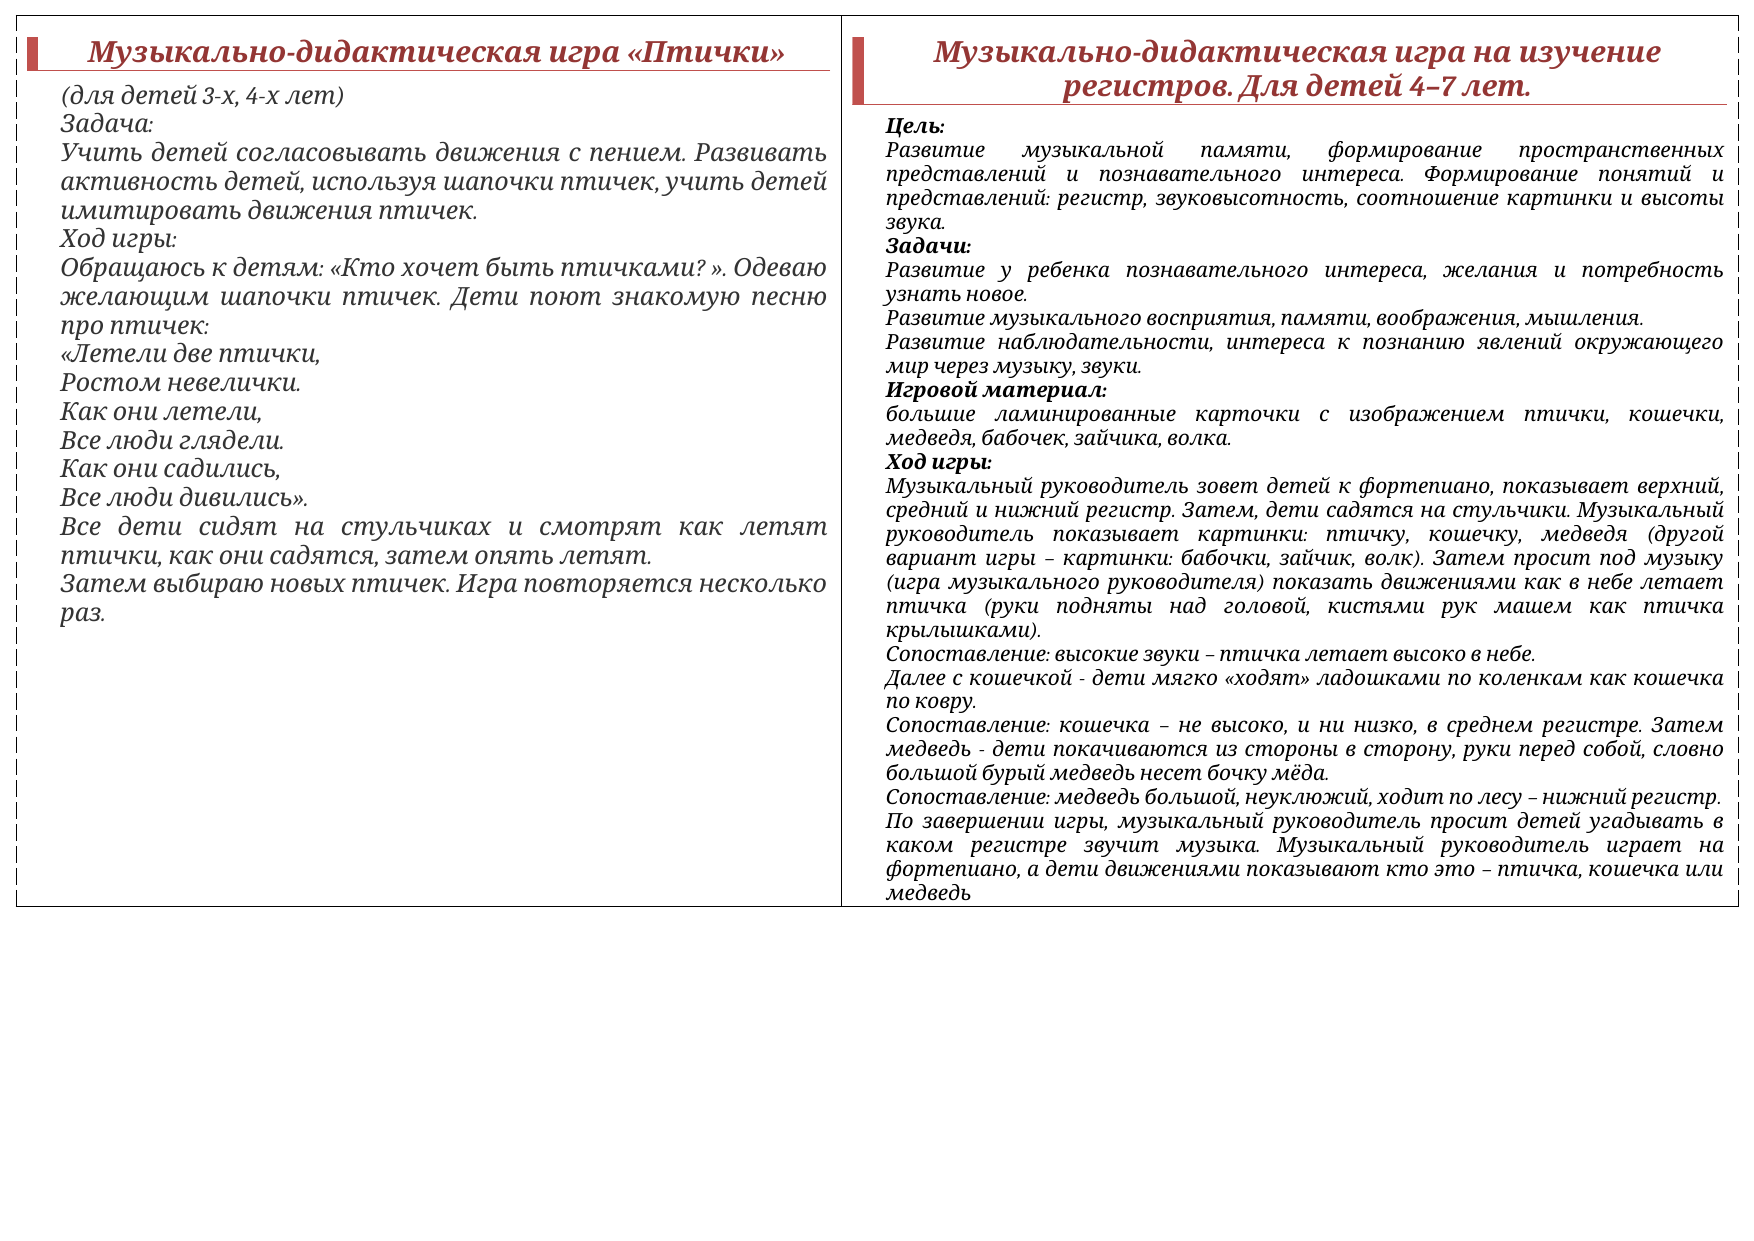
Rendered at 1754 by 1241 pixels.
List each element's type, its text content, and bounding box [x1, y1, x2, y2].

table_cell Музыкально-дидактическая игра на изучение регистров. Для детей 4–7 лет. Цель: Развитие музыкальной памяти, формирование пространственных представлений и познавательного интереса. Формирование понятий и представлений: регистр, звуковысотность, соотношение картинки и высоты звука. Задачи: Развитие у ребенка познавательного интереса, желания и потребность узнать новое. Развитие музыкального восприятия, памяти, воображения, мышления. Развитие наблюдательности, интереса к познанию явлений окружающего мир через музыку, звуки. Игровой материал: большие ламинированные карточки с изображением птички, кошечки, медведя, бабочек, зайчика, волка. Ход игры: Музыкальный руководитель зовет детей к фортепиано, показывает верхний, средний и нижний регистр. Затем, дети садятся на стульчики. Музыкальный руководитель показывает картинки: птичку, кошечку, медведя (другой вариант игры – картинки: бабочки, зайчик, волк). Затем просит под музыку (игра музыкального руководителя) показать движениями как в небе летает птичка (руки подняты над головой, кистями рук машем как птичка крылышками). Сопоставление: высокие звуки – птичка летает высоко в небе. Далее с кошечкой - дети мягко «ходят» ладошками по коленкам как кошечка по ковру. Сопоставление: кошечка – не высоко, и ни низко, в среднем регистре. Затем медведь - дети покачиваются из стороны в сторону, руки перед собой, словно большой бурый медведь несет бочку мёда. Сопоставление: медведь большой, неуклюжий, ходит по лесу – нижний регистр. По завершении игры, музыкальный руководитель просит детей угадывать в каком регистре звучит музыка. Музыкальный руководитель играет на фортепиано, а дети движениями показывают кто это – птичка, кошечка или медведь [842, 16, 1738, 906]
table_cell Музыкально-дидактическая игра «Птички» (для детей 3-х, 4-х лет) Задача: Учить детей согласовывать движения с пением. Развивать активность детей, используя шапочки птичек, учить детей имитировать движения птичек. Ход игры: Обращаюсь к детям: «Кто хочет быть птичками? ». Одеваю желающим шапочки птичек. Дети поют знакомую песню про птичек: «Летели две птички, Ростом невелички. Как они летели, Все люди глядели. Как они садились, Все люди дивились». Все дети сидят на стульчиках и смотрят как летят птички, как они садятся, затем опять летят. Затем выбираю новых птичек. Игра повторяется несколько раз. [16, 16, 841, 906]
